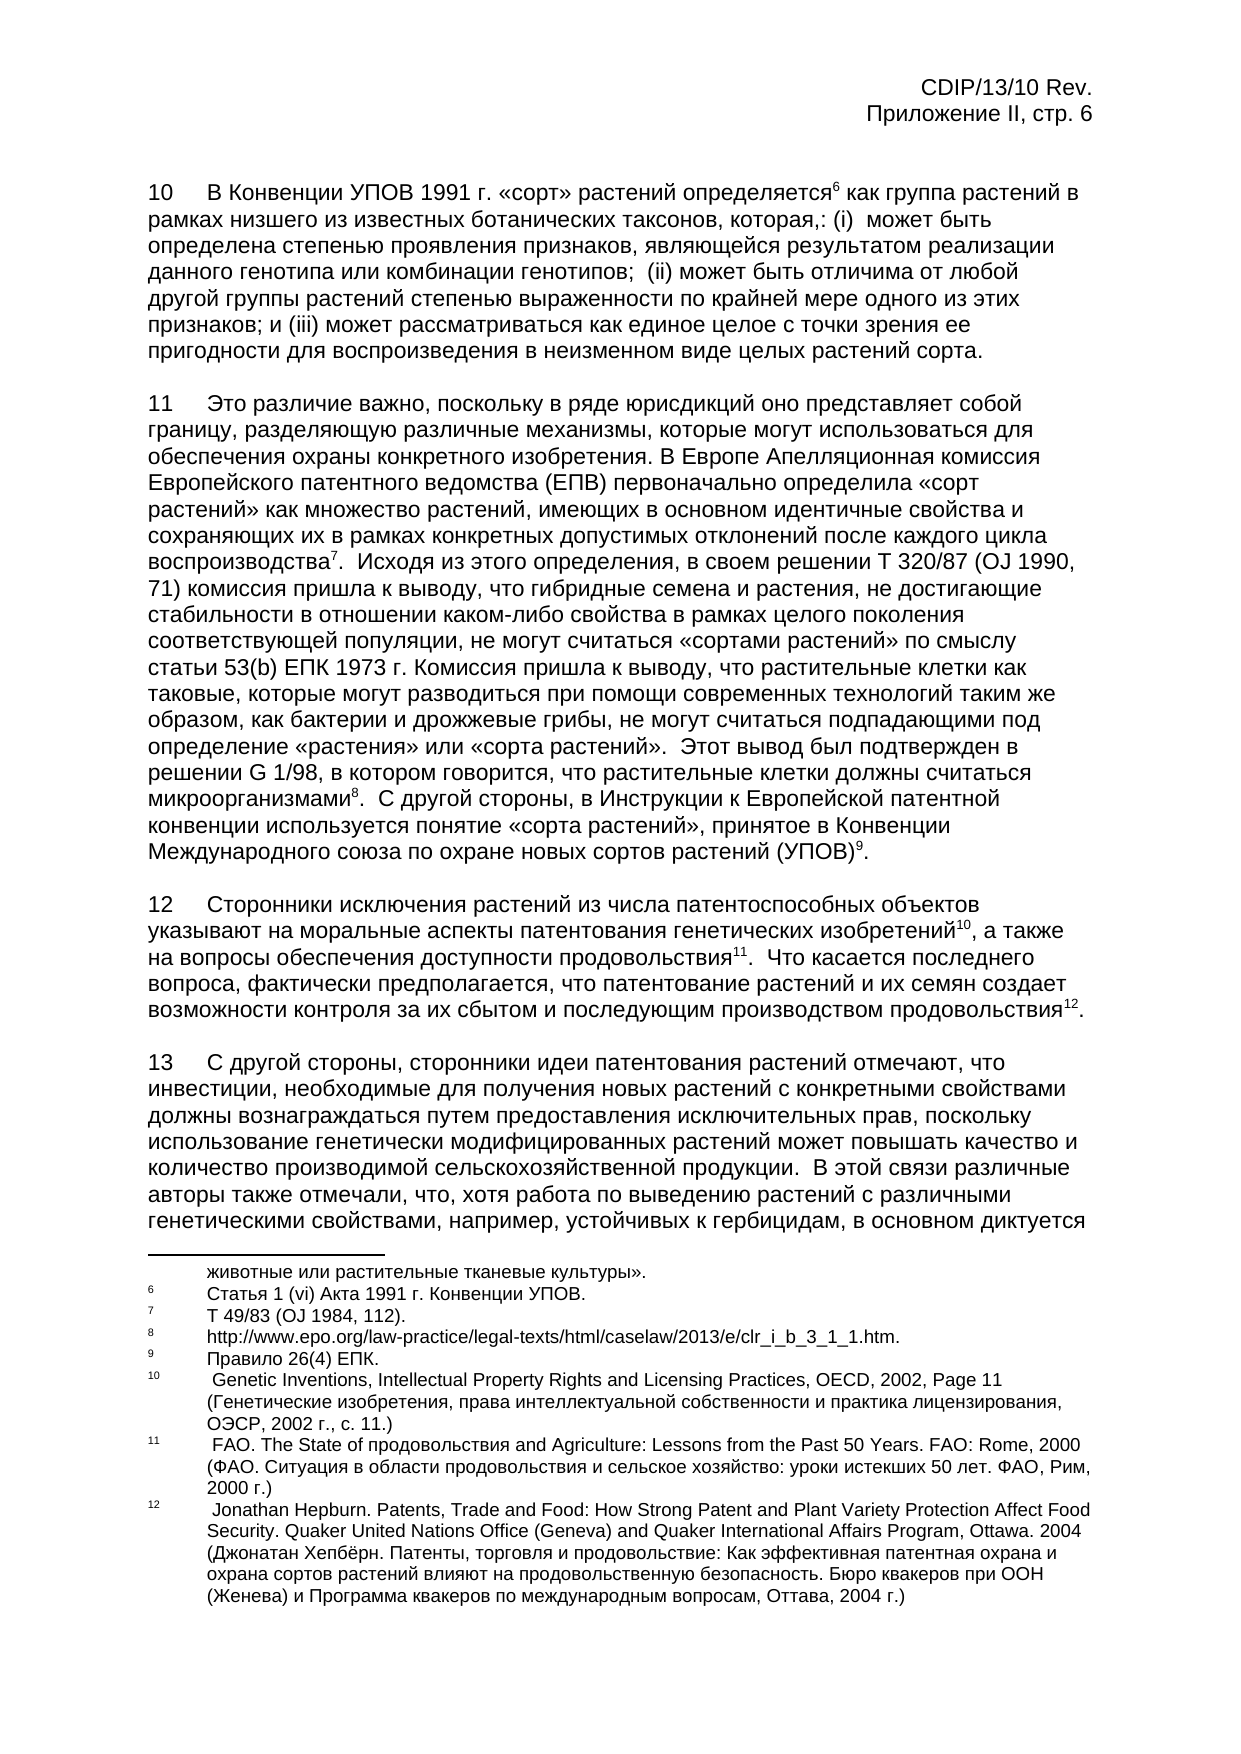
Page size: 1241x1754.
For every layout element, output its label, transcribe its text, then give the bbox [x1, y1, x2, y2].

text Сторонники исключения растений из числа патентоспособных объектов указывают на моральные аспекты патентования генетических изобретений, а также на вопросы обеспечения доступности продовольствия. Что касается последнего вопроса, фактически предполагается, что патентование растений и их семян создает возможности контроля за их сбытом и последующим производством продовольствия. [148, 891, 1093, 1023]
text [148, 1049, 1093, 1233]
text Это различие важно, поскольку в ряде юрисдикций оно представляет собой границу, разделяющую различные механизмы, которые могут использоваться для обеспечения охраны конкретного изобретения. В Европе Апелляционная комиссия Европейского патентного ведомства (ЕПВ) первоначально определила «сорт растений» как множество растений, имеющих в основном идентичные свойства и сохраняющих их в рамках конкретных допустимых отклонений после каждого цикла воспроизводства. Исходя из этого определения, в своем решении T 320/87 (OJ 1990, 71) комиссия пришла к выводу, что гибридные семена и растения, не достигающие стабильности в отношении каком-либо свойства в рамках целого поколения соответствующей популяции, не могут считаться «сортами растений» по смыслу статьи 53(b) ЕПК 1973 г. Комиссия пришла к выводу, что растительные клетки как таковые, которые могут разводиться при помощи современных технологий таким же образом, как бактерии и дрожжевые грибы, не могут считаться подпадающими под определение «растения» или «сорта растений». Этот вывод был подтвержден в решении G 1/98, в котором говорится, что растительные клетки должны считаться микроорганизмами. С другой стороны, в Инструкции к Европейской патентной конвенции используется понятие «сорта растений», принятое в Конвенции Международного союза по охране новых сортов растений (УПОВ). [148, 390, 1093, 864]
text В Конвенции УПОВ 1991 г. «сорт» растений определяется как группа растений в рамках низшего из известных ботанических таксонов, которая,: (i) может быть определена степенью проявления признаков, являющейся результатом реализации данного генотипа или комбинации генотипов; (ii) может быть отличима от любой другой группы растений степенью выраженности по крайней мере одного из этих признаков; и (iii) может рассматриваться как единое целое с точки зрения ее пригодности для воспроизведения в неизменном виде целых растений сорта. [148, 179, 1093, 364]
